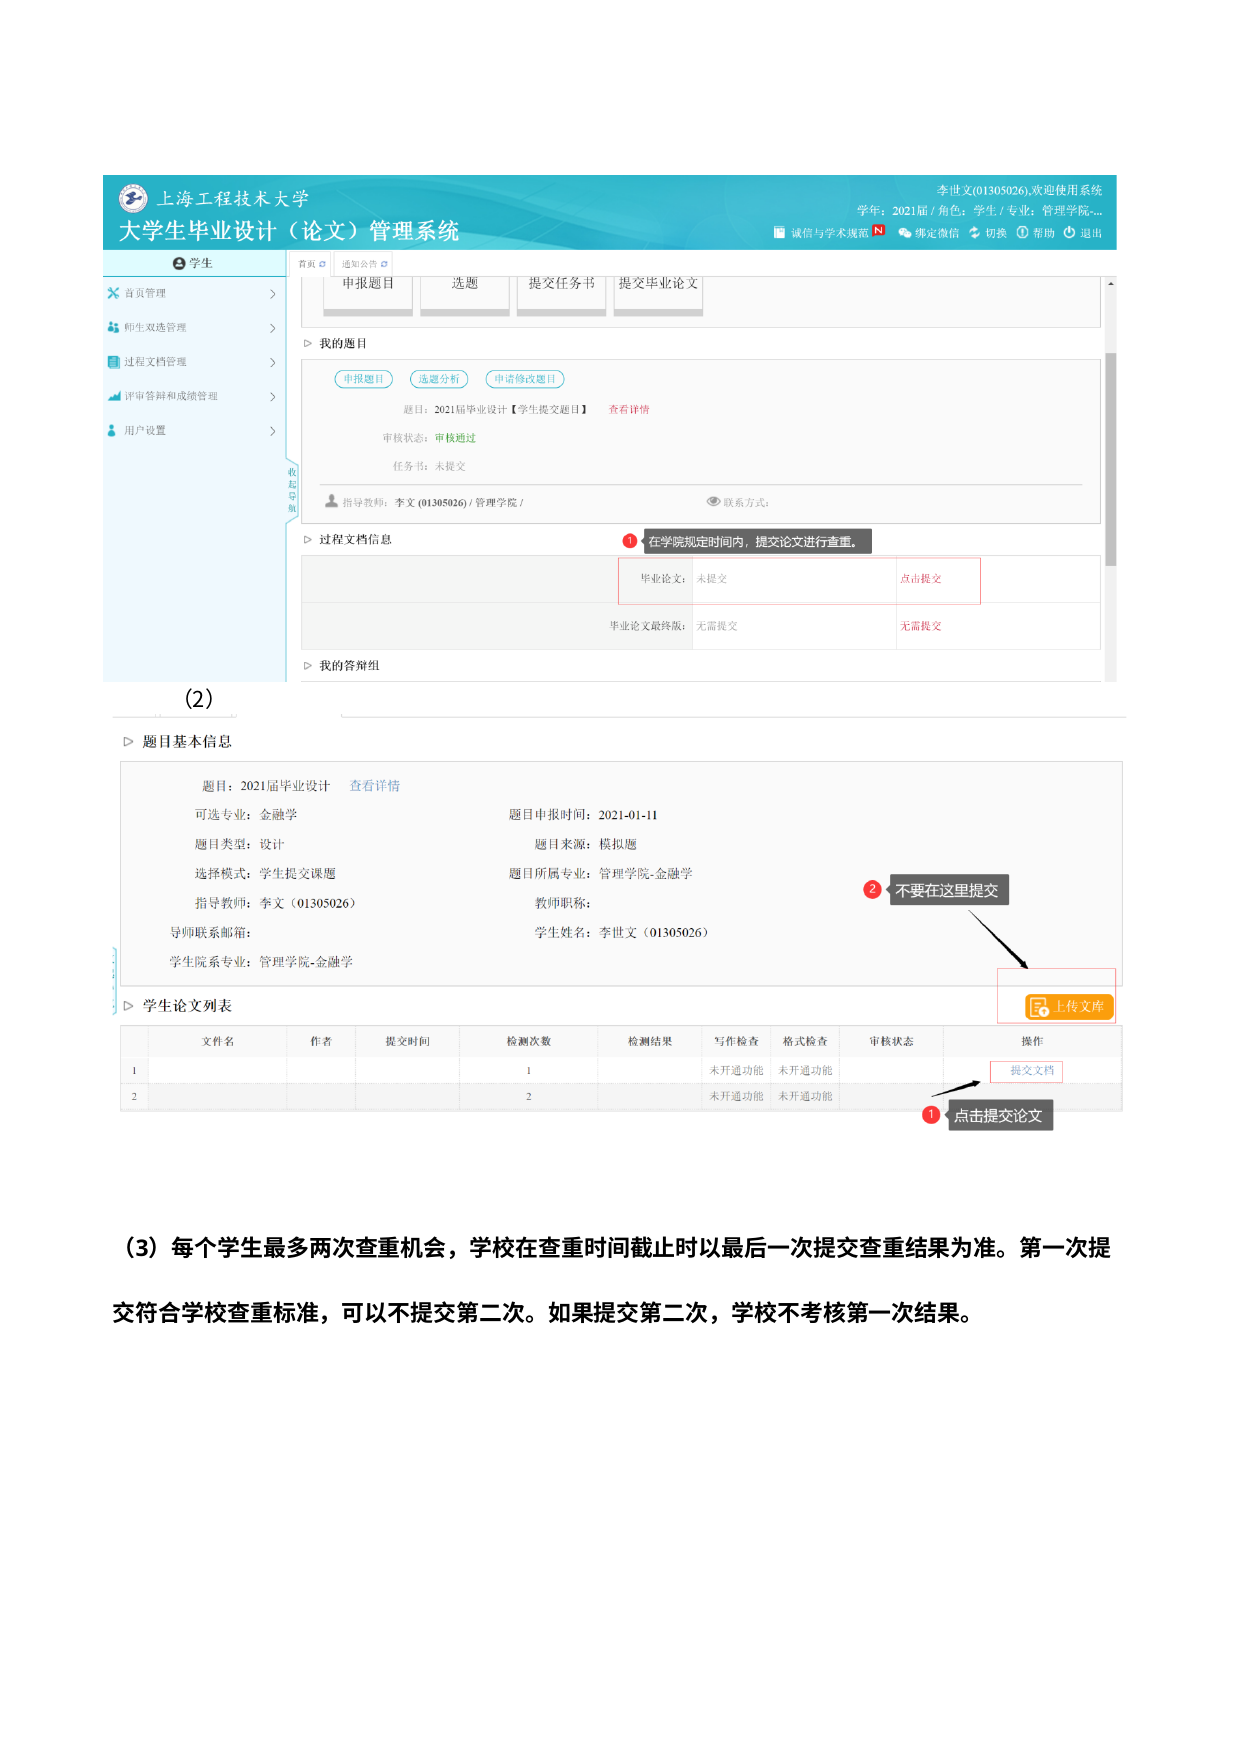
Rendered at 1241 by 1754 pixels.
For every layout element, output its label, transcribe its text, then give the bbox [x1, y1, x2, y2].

picture [112, 714, 1127, 1171]
picture [103, 175, 1117, 682]
text （3）每个学生最多两次查重机会，学校在查重时间截止时以最后一次提交查重结果为准。第一次提交符合学校查重标准，可以不提交第二次。如果提交第二次，学校不考核第一次结果。 [112, 1214, 1128, 1344]
